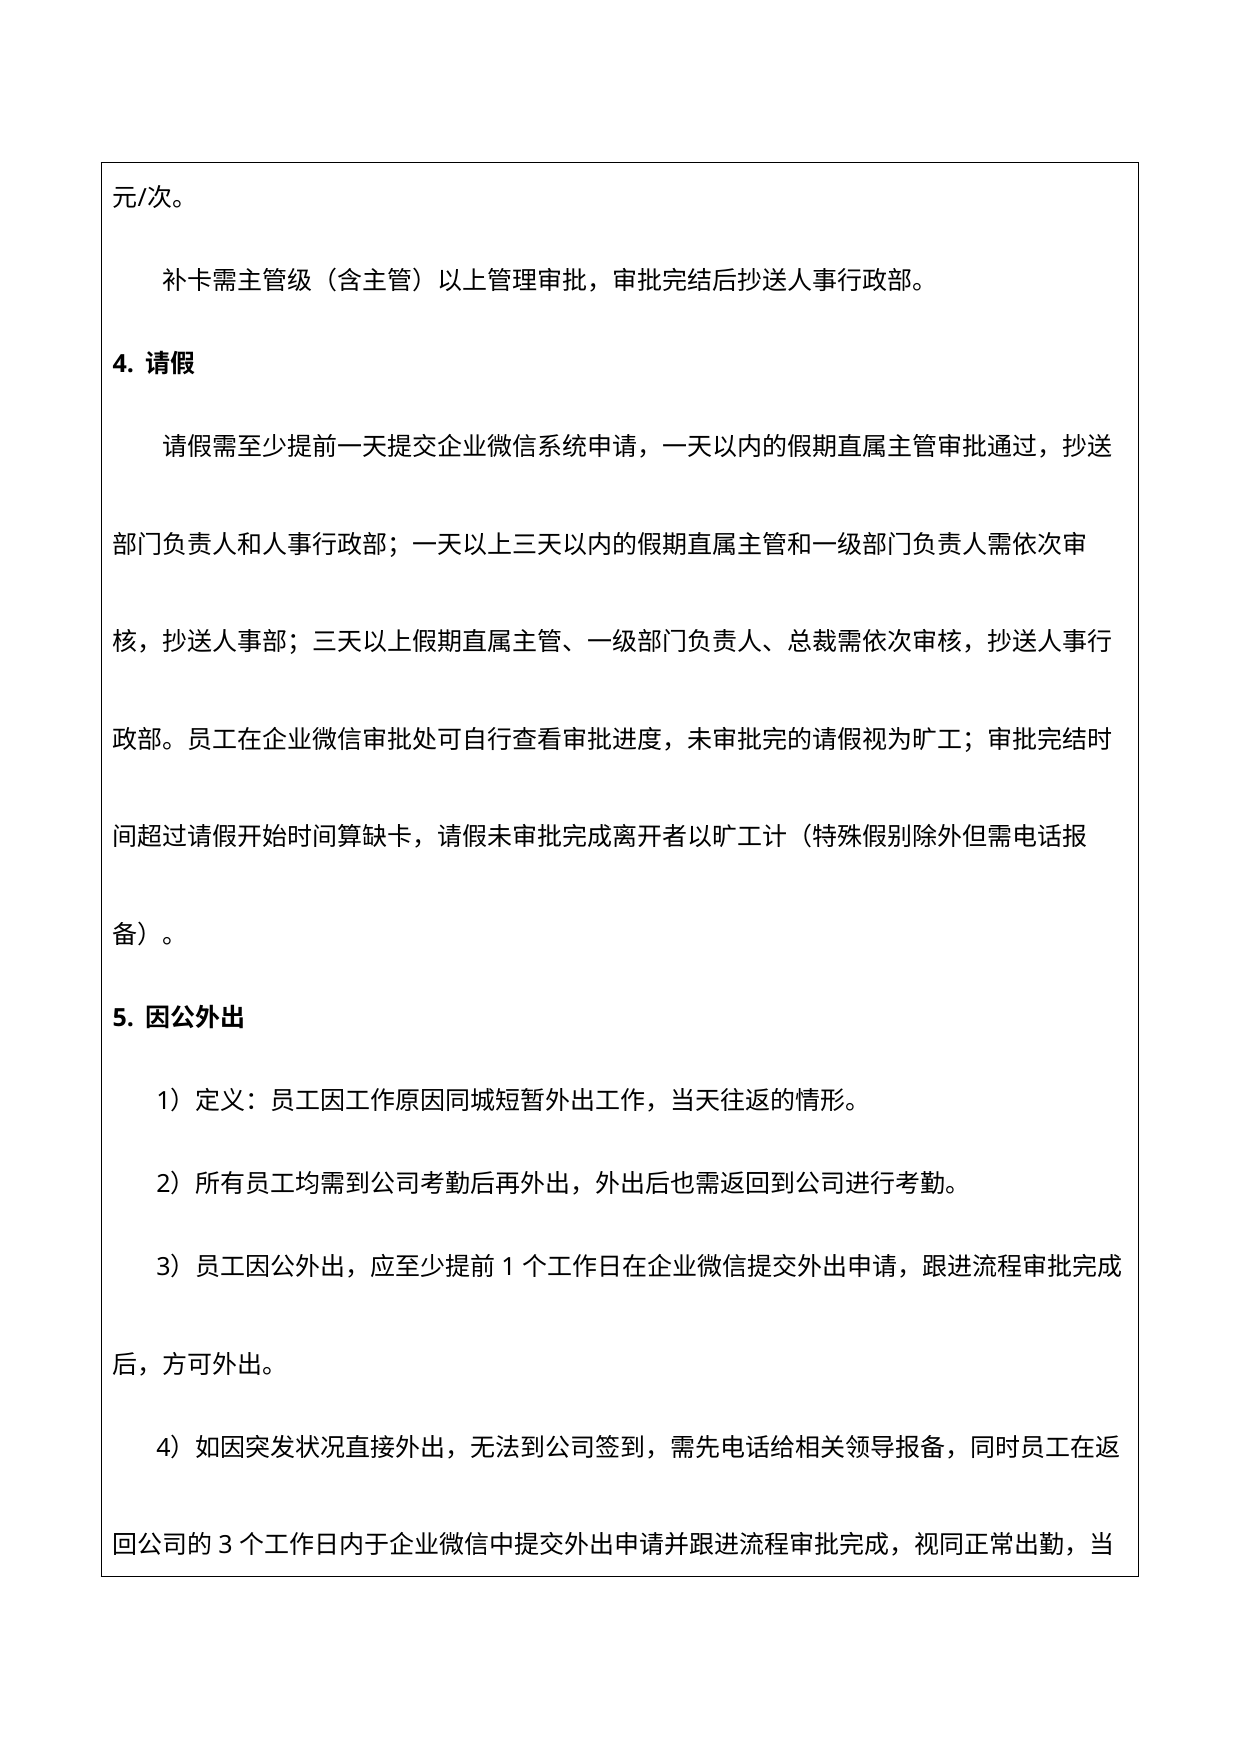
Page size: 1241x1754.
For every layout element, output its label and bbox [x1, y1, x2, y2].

table_cell [102, 163, 1138, 1576]
